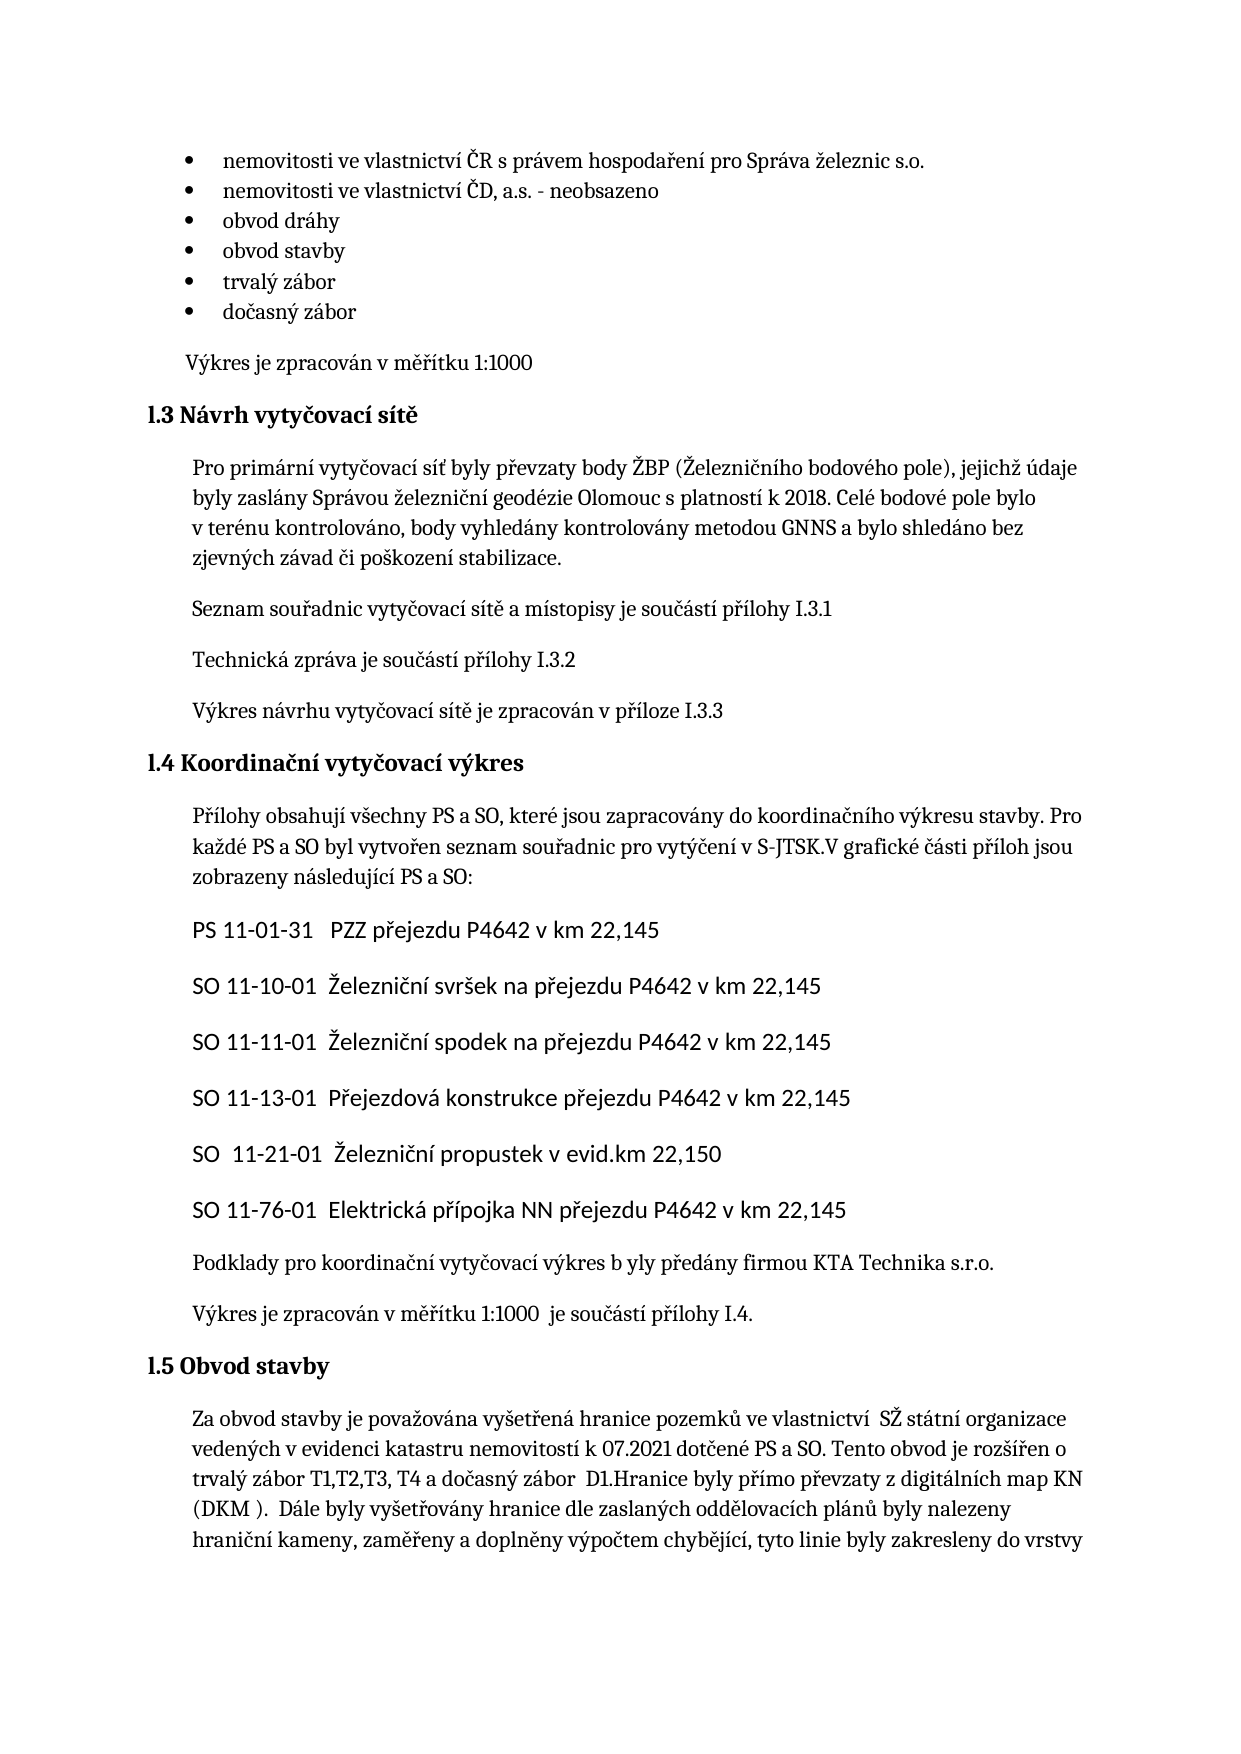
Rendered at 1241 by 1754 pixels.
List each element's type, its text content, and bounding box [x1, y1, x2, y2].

list obvod dráhy [185, 208, 1093, 234]
text Výkres je zpracován v měřítku 1:1000 [148, 350, 1093, 376]
text l.4 Koordinační vytyčovací výkres [148, 749, 1093, 778]
text PS 11-01-31 PZZ přejezdu P4642 v km 22,145 [148, 915, 1093, 945]
text Výkres je zpracován v měřítku 1:1000 je součástí přílohy I.4. [192, 1301, 1093, 1327]
text Pro primární vytyčovací síť byly převzaty body ŽBP (Železničního bodového pole), jejichž údaje byly zaslány Správou železniční geodézie Olomouc s platností k 2018. Celé bodové pole bylo v terénu kontrolováno, body vyhledány kontrolovány metodou GNNS a bylo shledáno bez zjevných závad či poškození stabilizace. [192, 454, 1093, 572]
text l.3 Návrh vytyčovací sítě [148, 401, 1093, 429]
text SO 11-11-01 Železniční spodek na přejezdu P4642 v km 22,145 [148, 1026, 1093, 1057]
text Seznam souřadnic vytyčovací sítě a místopisy je součástí přílohy I.3.1 [192, 596, 1093, 623]
list dočasný zábor [185, 299, 1093, 325]
list nemovitosti ve vlastnictví ČD, a.s. - neobsazeno [185, 178, 1093, 204]
text Výkres návrhu vytyčovací sítě je zpracován v příloze I.3.3 [192, 698, 1093, 725]
text SO 11-76-01 Elektrická přípojka NN přejezdu P4642 v km 22,145 [148, 1194, 1093, 1224]
list trvalý zábor [185, 268, 1093, 295]
text l.5 Obvod stavby [148, 1352, 1093, 1381]
text SO 11-13-01 Přejezdová konstrukce přejezdu P4642 v km 22,145 [148, 1082, 1093, 1113]
text Podklady pro koordinační vytyčovací výkres b yly předány firmou KTA Technika s.r.o. [192, 1250, 1093, 1276]
text Přílohy obsahují všechny PS a SO, které jsou zapracovány do koordinačního výkresu stavby. Pro každé PS a SO byl vytvořen seznam souřadnic pro vytýčení v S-JTSK.V grafické části příloh jsou zobrazeny následující PS a SO: [192, 803, 1093, 890]
text Technická zpráva je součástí přílohy I.3.2 [192, 647, 1093, 674]
text SO 11-21-01 Železniční propustek v evid.km 22,150 [148, 1138, 1093, 1168]
list nemovitosti ve vlastnictví ČR s právem hospodaření pro Správa železnic s.o. [185, 148, 1093, 174]
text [192, 1406, 1093, 1553]
text SO 11-10-01 Železniční svršek na přejezdu P4642 v km 22,145 [148, 971, 1093, 1001]
list obvod stavby [185, 238, 1093, 264]
